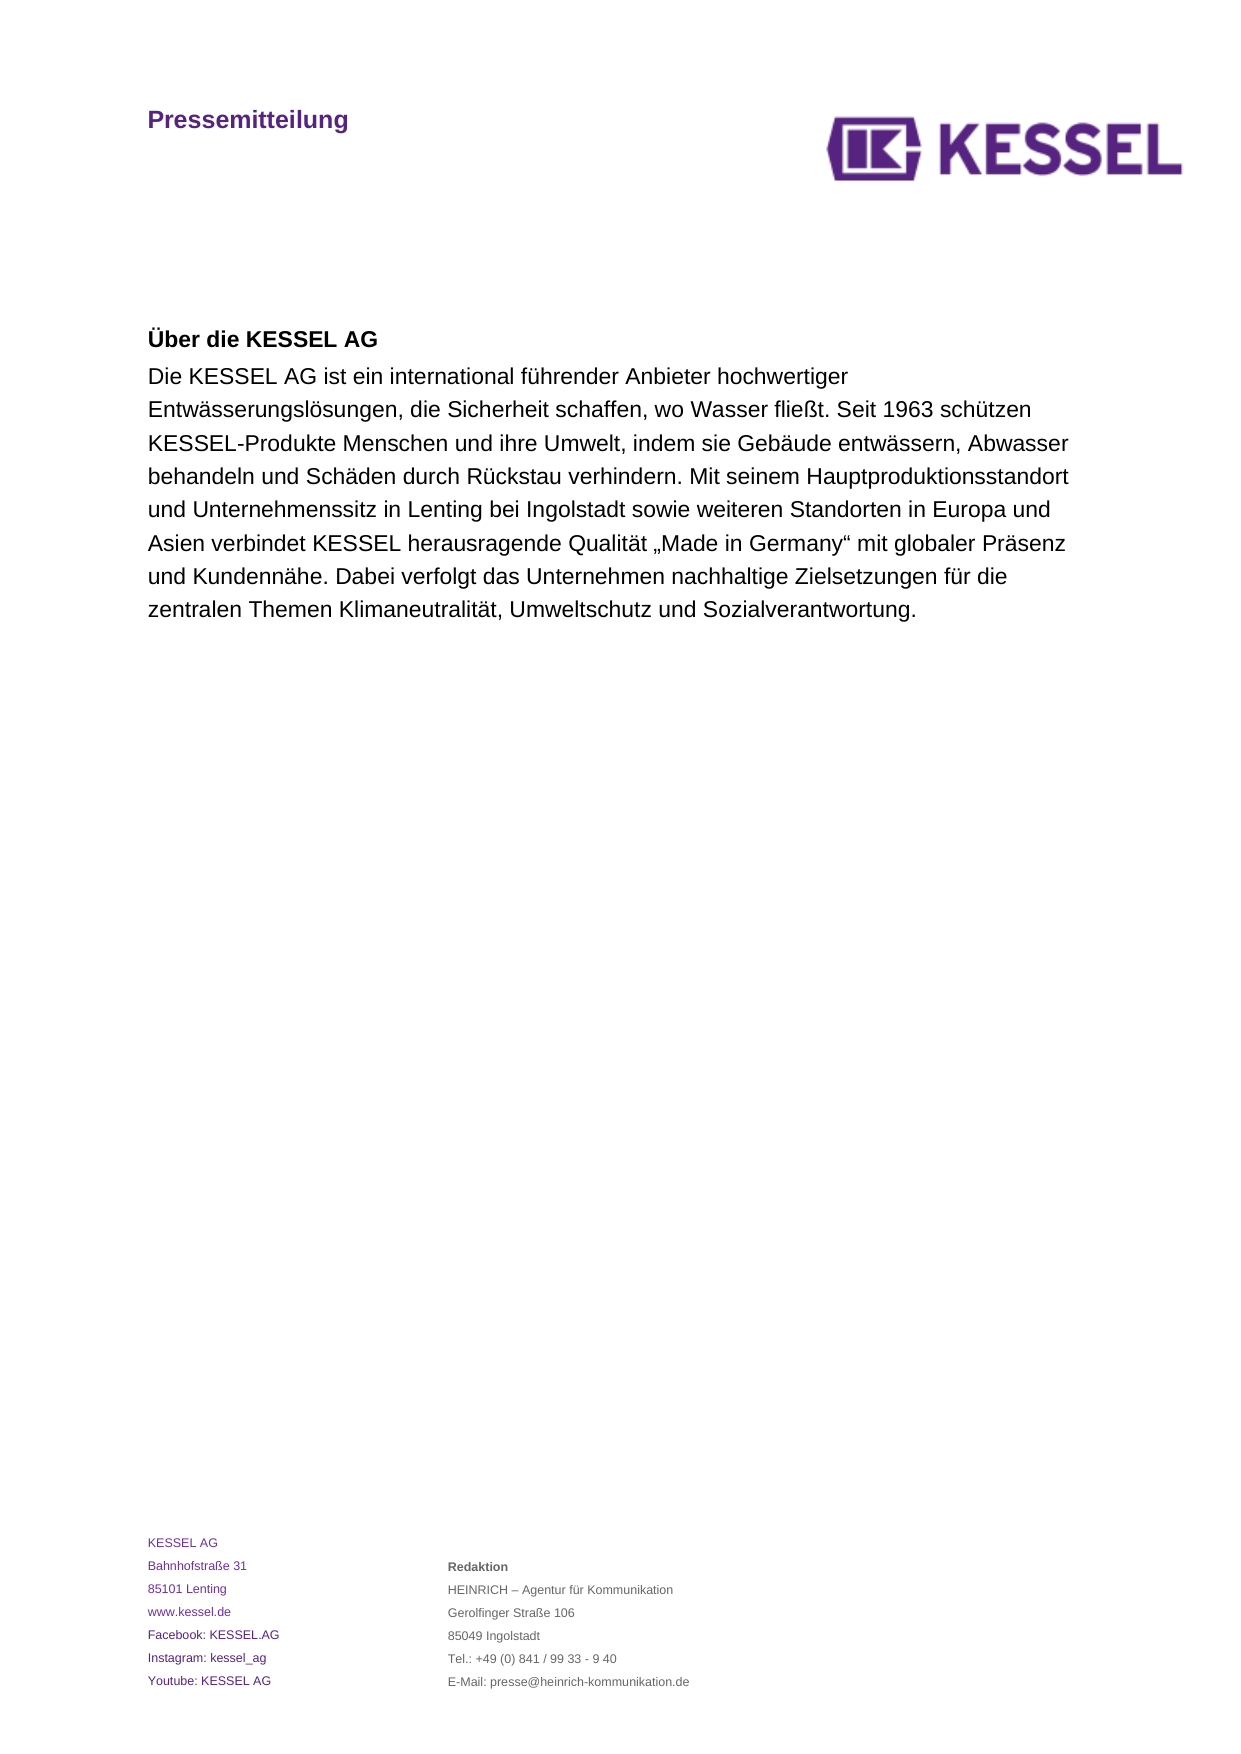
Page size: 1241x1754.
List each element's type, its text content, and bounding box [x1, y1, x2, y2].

text Über die KESSEL AG [148, 326, 1092, 353]
text Die KESSEL AG ist ein international führender Anbieter hochwertiger Entwässerungslösungen, die Sicherheit schaffen, wo Wasser fließt. Seit 1963 schützen KESSEL-Produkte Menschen und ihre Umwelt, indem sie Gebäude entwässern, Abwasser behandeln und Schäden durch Rückstau verhindern. Mit seinem Hauptproduktionsstandort und Unternehmenssitz in Lenting bei Ingolstadt sowie weiteren Standorten in Europa und Asien verbindet KESSEL herausragende Qualität „Made in Germany“ mit globaler Präsenz und Kundennähe. Dabei verfolgt das Unternehmen nachhaltige Zielsetzungen für die zentralen Themen Klimaneutralität, Umweltschutz und Sozialverantwortung. [148, 358, 1092, 624]
